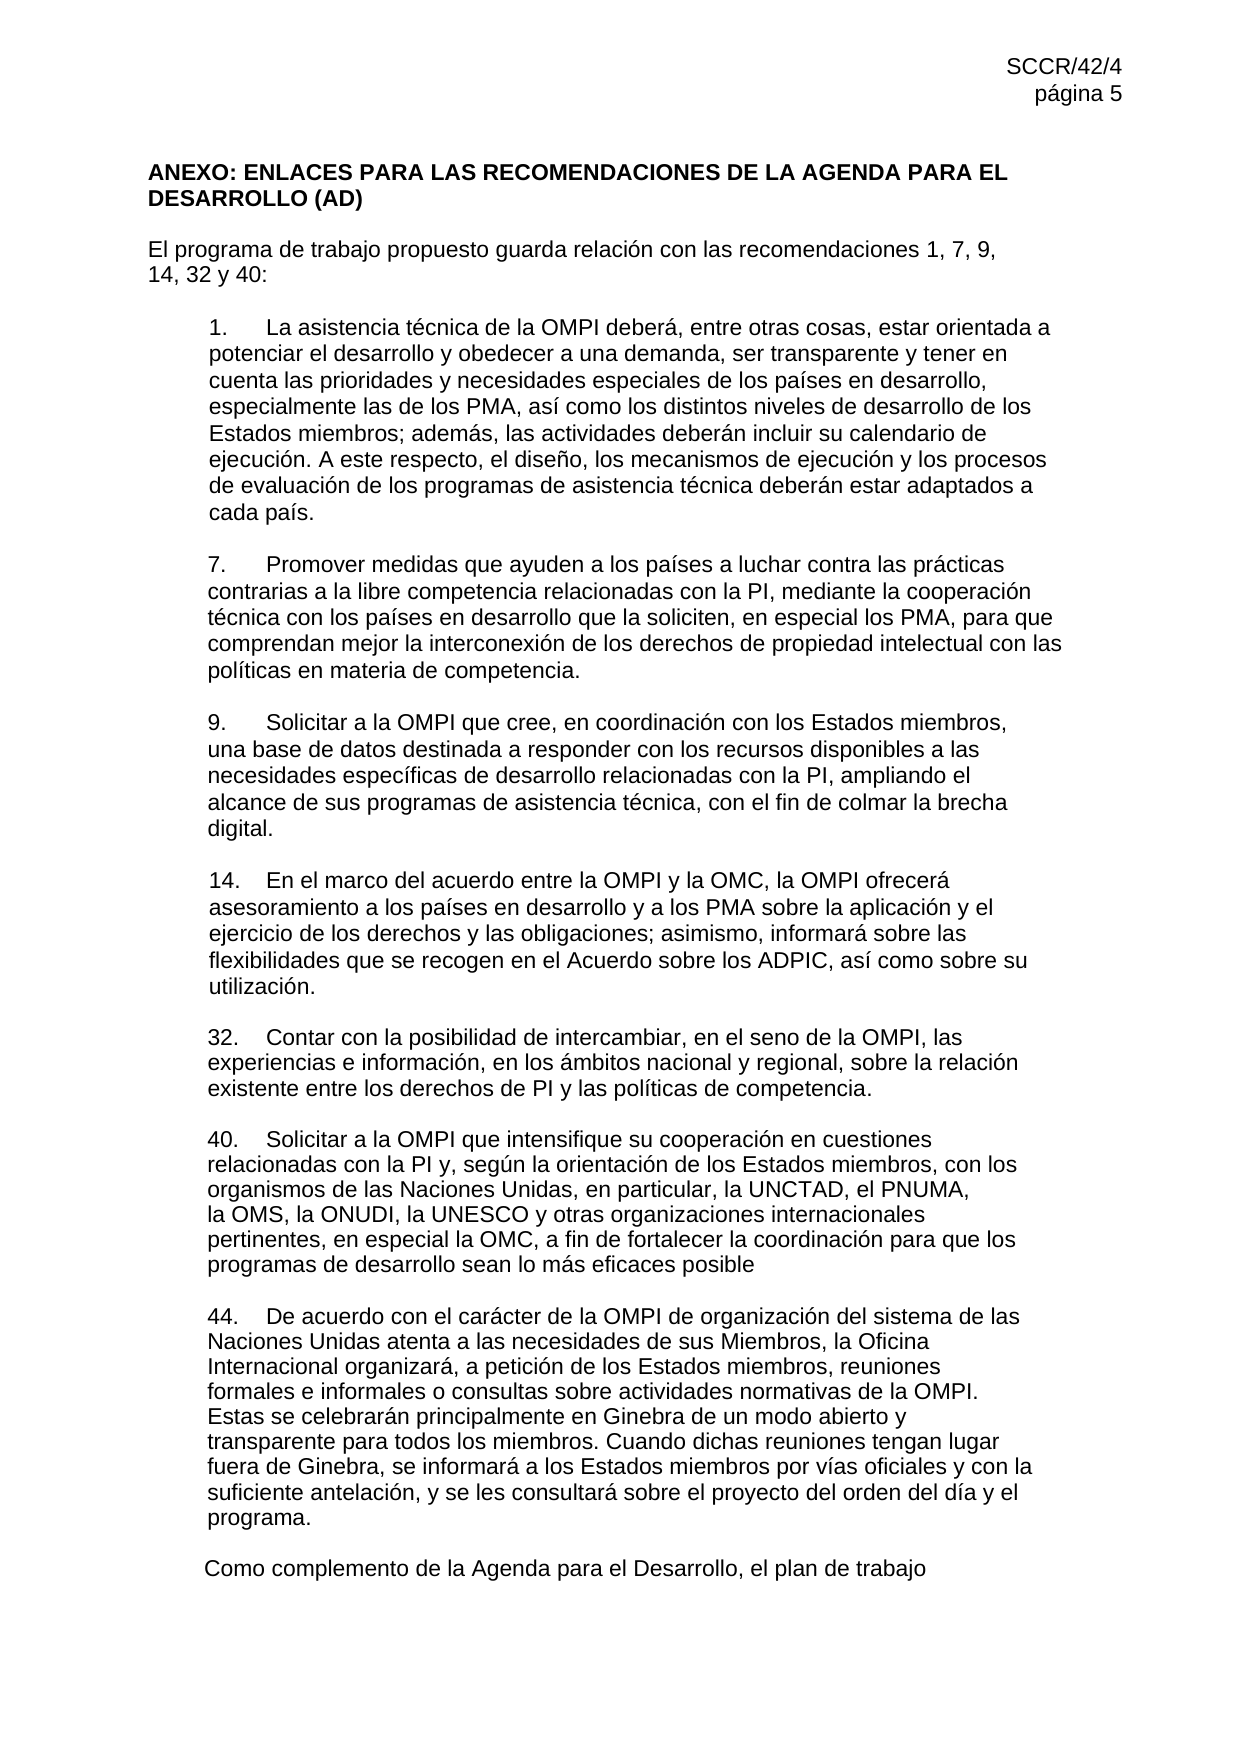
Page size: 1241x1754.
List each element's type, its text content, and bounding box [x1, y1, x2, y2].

text 44. De acuerdo con el carácter de la OMPI de organización del sistema de las Naciones Unidas atenta a las necesidades de sus Miembros, la Oficina Internacional organizará, a petición de los Estados miembros, reuniones formales e informales o consultas sobre actividades normativas de la OMPI. Estas se celebrarán principalmente en Ginebra de un modo abierto y transparente para todos los miembros. Cuando dichas reuniones tengan lugar fuera de Ginebra, se informará a los Estados miembros por vías oficiales y con la suficiente antelación, y se les consultará sobre el proyecto del orden del día y el programa. [207, 1304, 1033, 1530]
text 14. En el marco del acuerdo entre la OMPI y la OMC, la OMPI ofrecerá asesoramiento a los países en desarrollo y a los PMA sobre la aplicación y el ejercicio de los derechos y las obligaciones; asimismo, informará sobre las flexibilidades que se recogen en el Acuerdo sobre los ADPIC, así como sobre su utilización. [209, 867, 1080, 999]
text 32. Contar con la posibilidad de intercambiar, en el seno de la OMPI, las experiencias e información, en los ámbitos nacional y regional, sobre la relación existente entre los derechos de PI y las políticas de competencia. [207, 1026, 1073, 1101]
text ANEXO: ENLACES PARA LAS RECOMENDACIONES DE LA AGENDA PARA EL DESARROLLO (AD) [148, 158, 1122, 211]
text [148, 1556, 1033, 1581]
text 7. Promover medidas que ayuden a los países a luchar contra las prácticas contrarias a la libre competencia relacionadas con la PI, mediante la cooperación técnica con los países en desarrollo que la soliciten, en especial los PMA, para que comprendan mejor la interconexión de los derechos de propiedad intelectual con las políticas en materia de competencia. [207, 551, 1062, 683]
text 1. La asistencia técnica de la OMPI deberá, entre otras cosas, estar orientada a potenciar el desarrollo y obedecer a una demanda, ser transparente y tener en cuenta las prioridades y necesidades especiales de los países en desarrollo, especialmente las de los PMA, así como los distintos niveles de desarrollo de los Estados miembros; además, las actividades deberán incluir su calendario de ejecución. A este respecto, el diseño, los mecanismos de ejecución y los procesos de evaluación de los programas de asistencia técnica deberán estar adaptados a cada país. [209, 314, 1076, 525]
text 40. Solicitar a la OMPI que intensifique su cooperación en cuestiones relacionadas con la PI y, según la orientación de los Estados miembros, con los organismos de las Naciones Unidas, en particular, la UNCTAD, el PNUMA, la OMS, la ONUDI, la UNESCO y otras organizaciones internacionales pertinentes, en especial la OMC, a fin de fortalecer la coordinación para que los programas de desarrollo sean lo más eficaces posible [207, 1127, 1033, 1278]
text El programa de trabajo propuesto guarda relación con las recomendaciones 1, 7, 9, 14, 32 y 40: [148, 238, 1018, 288]
text 9. Solicitar a la OMPI que cree, en coordinación con los Estados miembros, una base de datos destinada a responder con los recursos disponibles a las necesidades específicas de desarrollo relacionadas con la PI, ampliando el alcance de sus programas de asistencia técnica, con el fin de colmar la brecha digital. [207, 709, 1041, 841]
